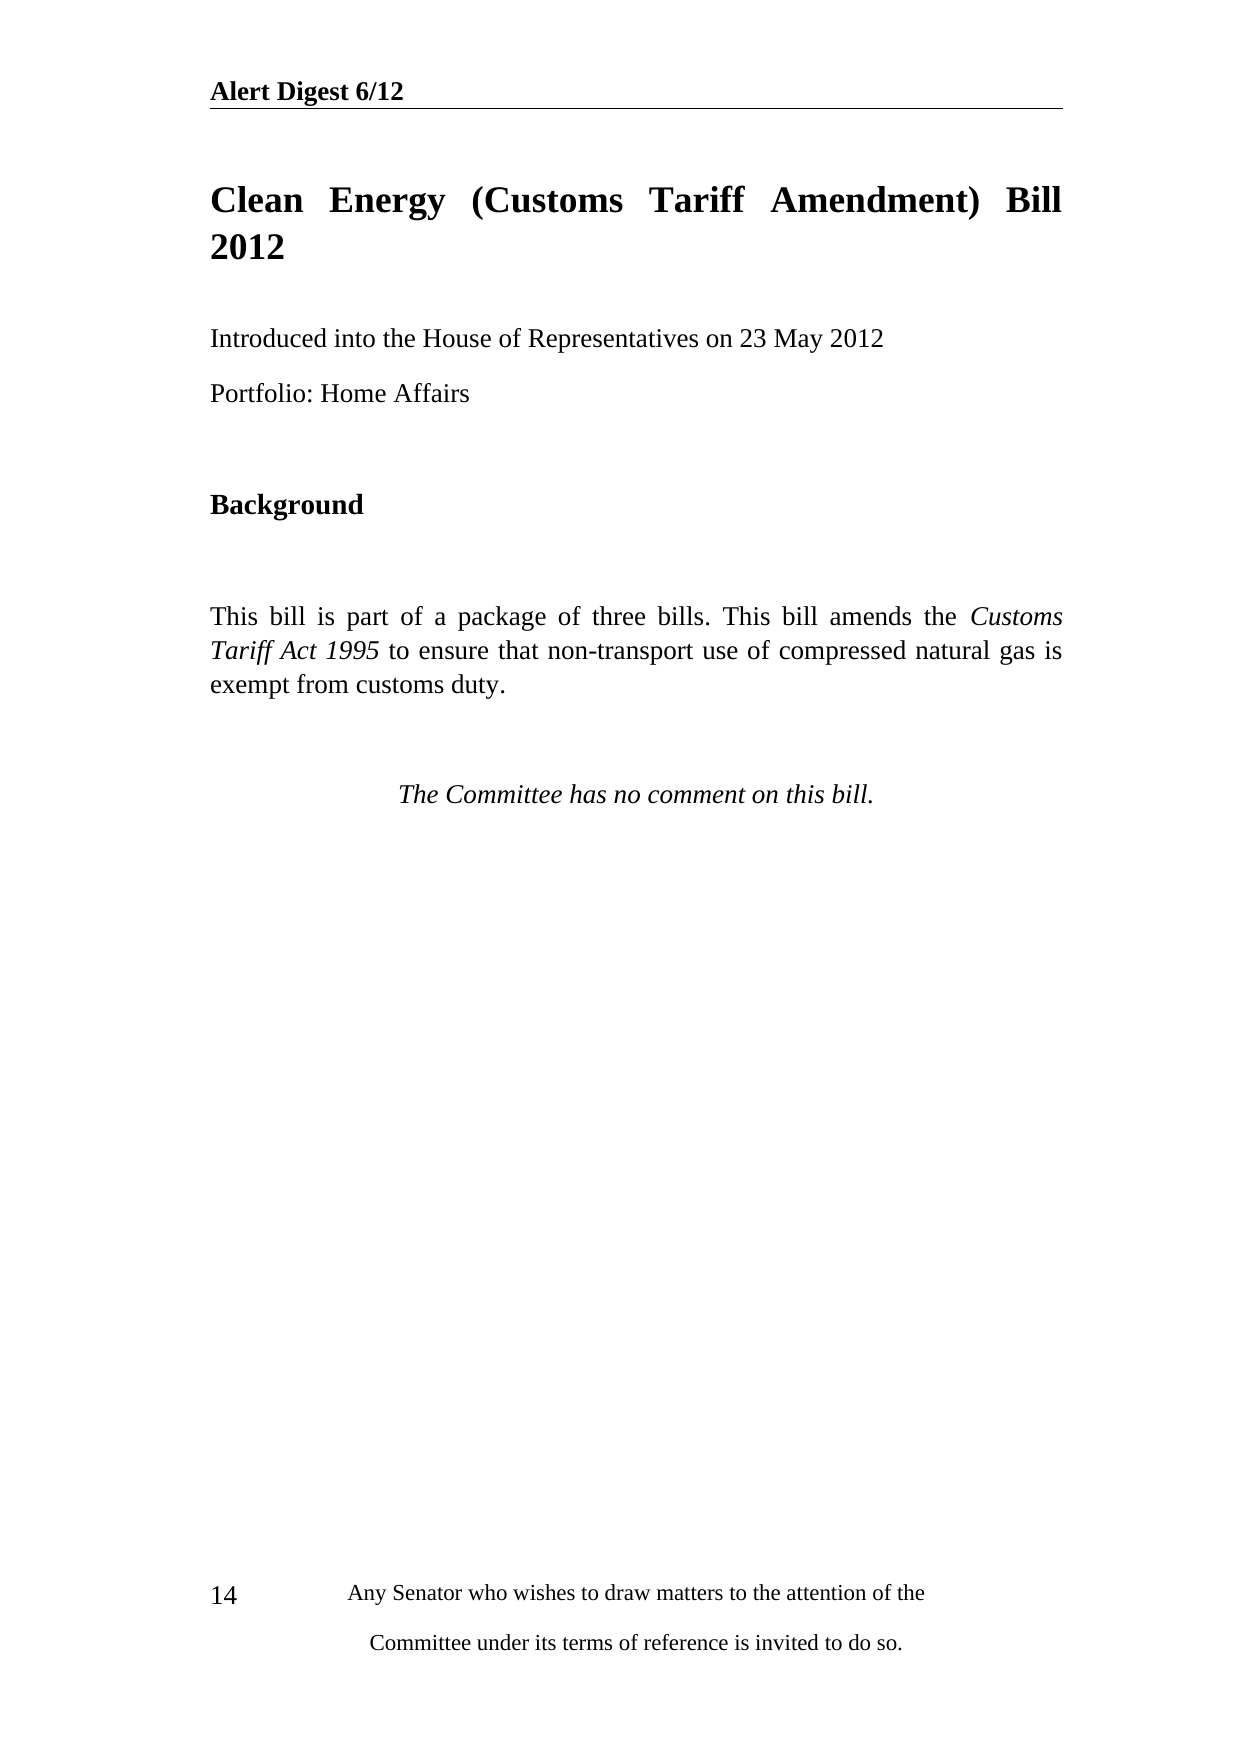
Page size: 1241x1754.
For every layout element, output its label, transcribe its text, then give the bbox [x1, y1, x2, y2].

text This bill is part of a package of three bills. This bill amends the Customs Tariff Act 1995 to ensure that non-transport use of compressed natural gas is exempt from customs duty. [210, 600, 1063, 699]
text Clean Energy (Customs Tariff Amendment) Bill 2012 [210, 177, 1063, 268]
text Portfolio: Home Affairs [210, 377, 1063, 408]
text Introduced into the House of Representatives on 23 May 2012 [210, 322, 1063, 353]
text Background [210, 487, 1063, 521]
text The Committee has no comment on this bill. [210, 778, 1063, 809]
